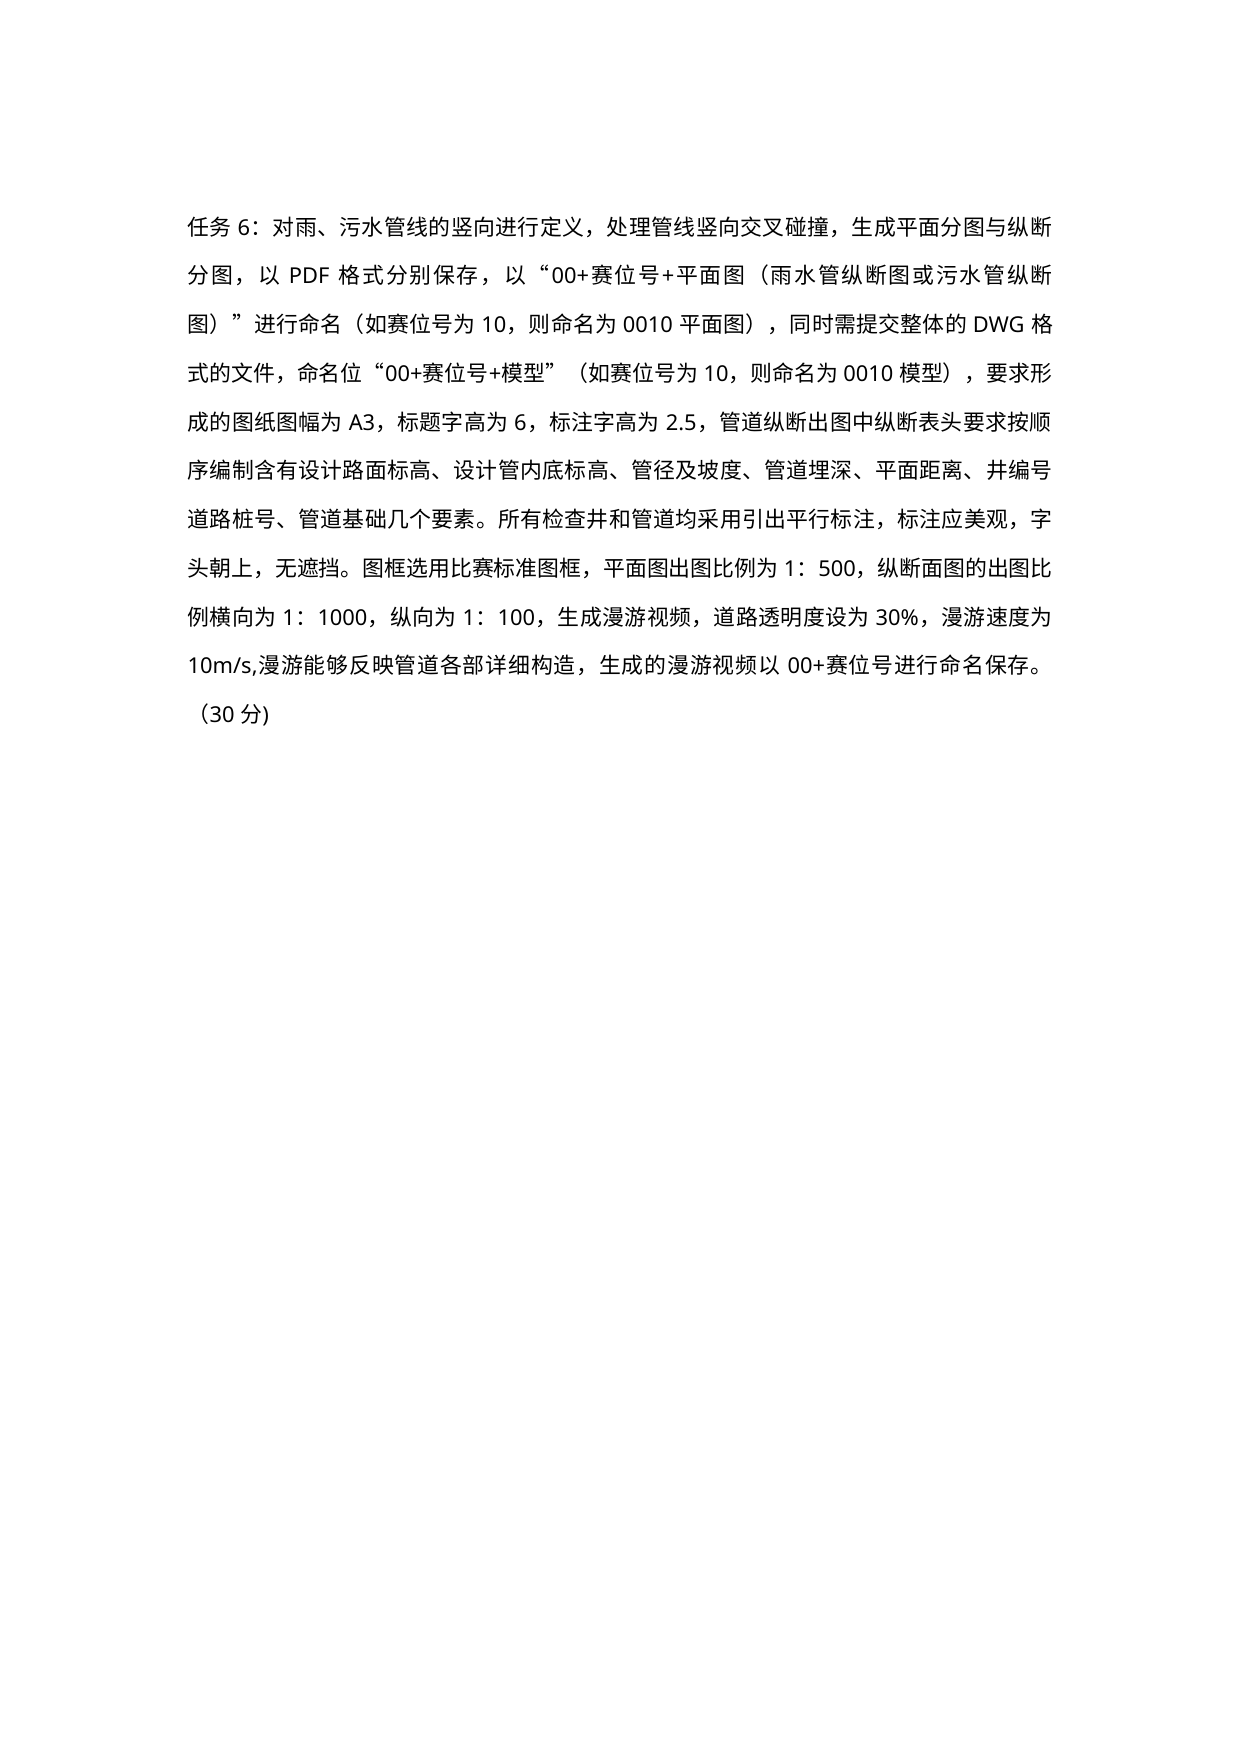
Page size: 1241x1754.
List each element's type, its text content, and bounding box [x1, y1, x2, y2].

text 任务 6：对雨、污水管线的竖向进行定义，处理管线竖向交叉碰撞，生成平面分图与纵断分图，以 PDF 格式分别保存，以“00+赛位号+平面图（雨水管纵断图或污水管纵断图）”进行命名（如赛位号为 10，则命名为 0010 平面图），同时需提交整体的 DWG 格式的文件，命名位“00+赛位号+模型”（如赛位号为 10，则命名为 0010 模型），要求形成的图纸图幅为 A3，标题字高为 6，标注字高为 2.5，管道纵断出图中纵断表头要求按顺序编制含有设计路面标高、设计管内底标高、管径及坡度、管道埋深、平面距离、井编号、道路桩号、管道基础几个要素。所有检查井和管道均采用引出平行标注，标注应美观，字头朝上，无遮挡。图框选用比赛标准图框，平面图出图比例为 1：500，纵断面图的出图比例横向为 1：1000，纵向为 1：100，生成漫游视频，道路透明度设为 30%，漫游速度为 10m/s,漫游能够反映管道各部详细构造，生成的漫游视频以 00+赛位号进行命名保存。（30 分) [187, 209, 1053, 729]
